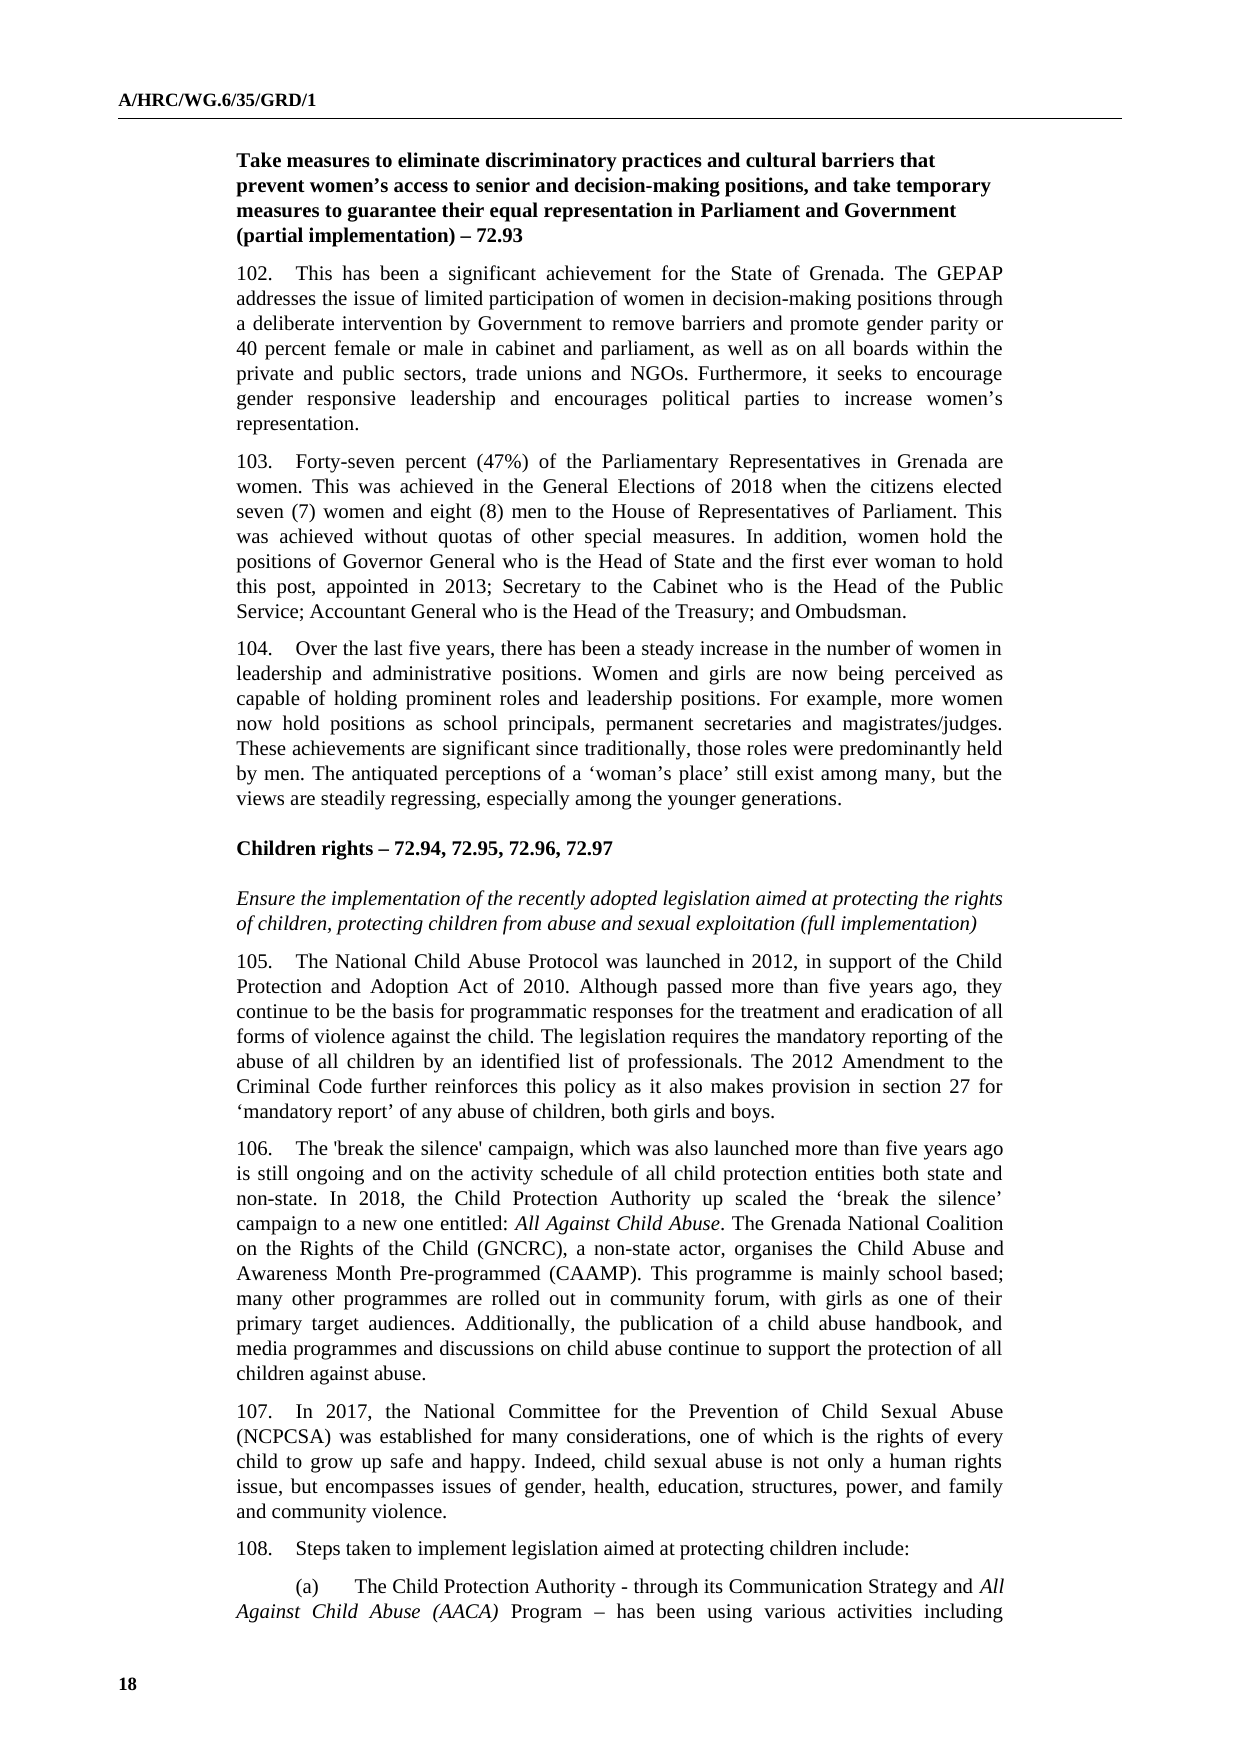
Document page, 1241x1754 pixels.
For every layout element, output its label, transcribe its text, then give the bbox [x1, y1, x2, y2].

text 106. The 'break the silence' campaign, which was also launched more than five years ago is still ongoing and on the activity schedule of all child protection entities both state and non-state. In 2018, the Child Protection Authority up scaled the ‘break the silence’ campaign to a new one entitled: All Against Child Abuse. The Grenada National Coalition on the Rights of the Child (GNCRC), a non-state actor, organises the Child Abuse and Awareness Month Pre-programmed (CAAMP). This programme is mainly school based; many other programmes are rolled out in community forum, with girls as one of their primary target audiences. Additionally, the publication of a child abuse handbook, and media programmes and discussions on child abuse continue to support the protection of all children against abuse. [236, 1135, 1004, 1385]
text 105. The National Child Abuse Protocol was launched in 2012, in support of the Child Protection and Adoption Act of 2010. Although passed more than five years ago, they continue to be the basis for programmatic responses for the treatment and eradication of all forms of violence against the child. The legislation requires the mandatory reporting of the abuse of all children by an identified list of professionals. The 2012 Amendment to the Criminal Code further reinforces this policy as it also makes provision in section 27 for ‘mandatory report’ of any abuse of children, both girls and boys. [236, 948, 1004, 1123]
text Ensure the implementation of the recently adopted legislation aimed at protecting the rights of children, protecting children from abuse and sexual exploitation (full implementation) [118, 885, 1004, 935]
text 107. In 2017, the National Committee for the Prevention of Child Sexual Abuse (NCPCSA) was established for many considerations, one of which is the rights of every child to grow up safe and happy. Indeed, child sexual abuse is not only a human rights issue, but encompasses issues of gender, health, education, structures, power, and family and community violence. [236, 1398, 1004, 1523]
text 103. Forty-seven percent (47%) of the Parliamentary Representatives in Grenada are women. This was achieved in the General Elections of 2018 when the citizens elected seven (7) women and eight (8) men to the House of Representatives of Parliament. This was achieved without quotas of other special measures. In addition, women hold the positions of Governor General who is the Head of State and the first ever woman to hold this post, appointed in 2013; Secretary to the Cabinet who is the Head of the Public Service; Accountant General who is the Head of the Treasury; and Ombudsman. [236, 448, 1004, 623]
text 104. Over the last five years, there has been a steady increase in the number of women in leadership and administrative positions. Women and girls are now being perceived as capable of holding prominent roles and leadership positions. For example, more women now hold positions as school principals, permanent secretaries and magistrates/judges. These achievements are significant since traditionally, those roles were predominantly held by men. The antiquated perceptions of a ‘woman’s place’ still exist among many, but the views are steadily regressing, especially among the younger generations. [236, 635, 1004, 810]
text 102. This has been a significant achievement for the State of Grenada. The GEPAP addresses the issue of limited participation of women in decision-making positions through a deliberate intervention by Government to remove barriers and promote gender parity or 40 percent female or male in cabinet and parliament, as well as on all boards within the private and public sectors, trade unions and NGOs. Furthermore, it seeks to encourage gender responsive leadership and encourages political parties to increase women’s representation. [236, 260, 1004, 435]
text 108. Steps taken to implement legislation aimed at protecting children include: [236, 1535, 1004, 1560]
text Children rights – 72.94, 72.95, 72.96, 72.97 [118, 835, 1004, 860]
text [236, 1573, 1004, 1623]
text Take measures to eliminate discriminatory practices and cultural barriers that prevent women’s access to senior and decision-making positions, and take temporary measures to guarantee their equal representation in Parliament and Government (partial implementation) – 72.93 [118, 148, 1004, 248]
